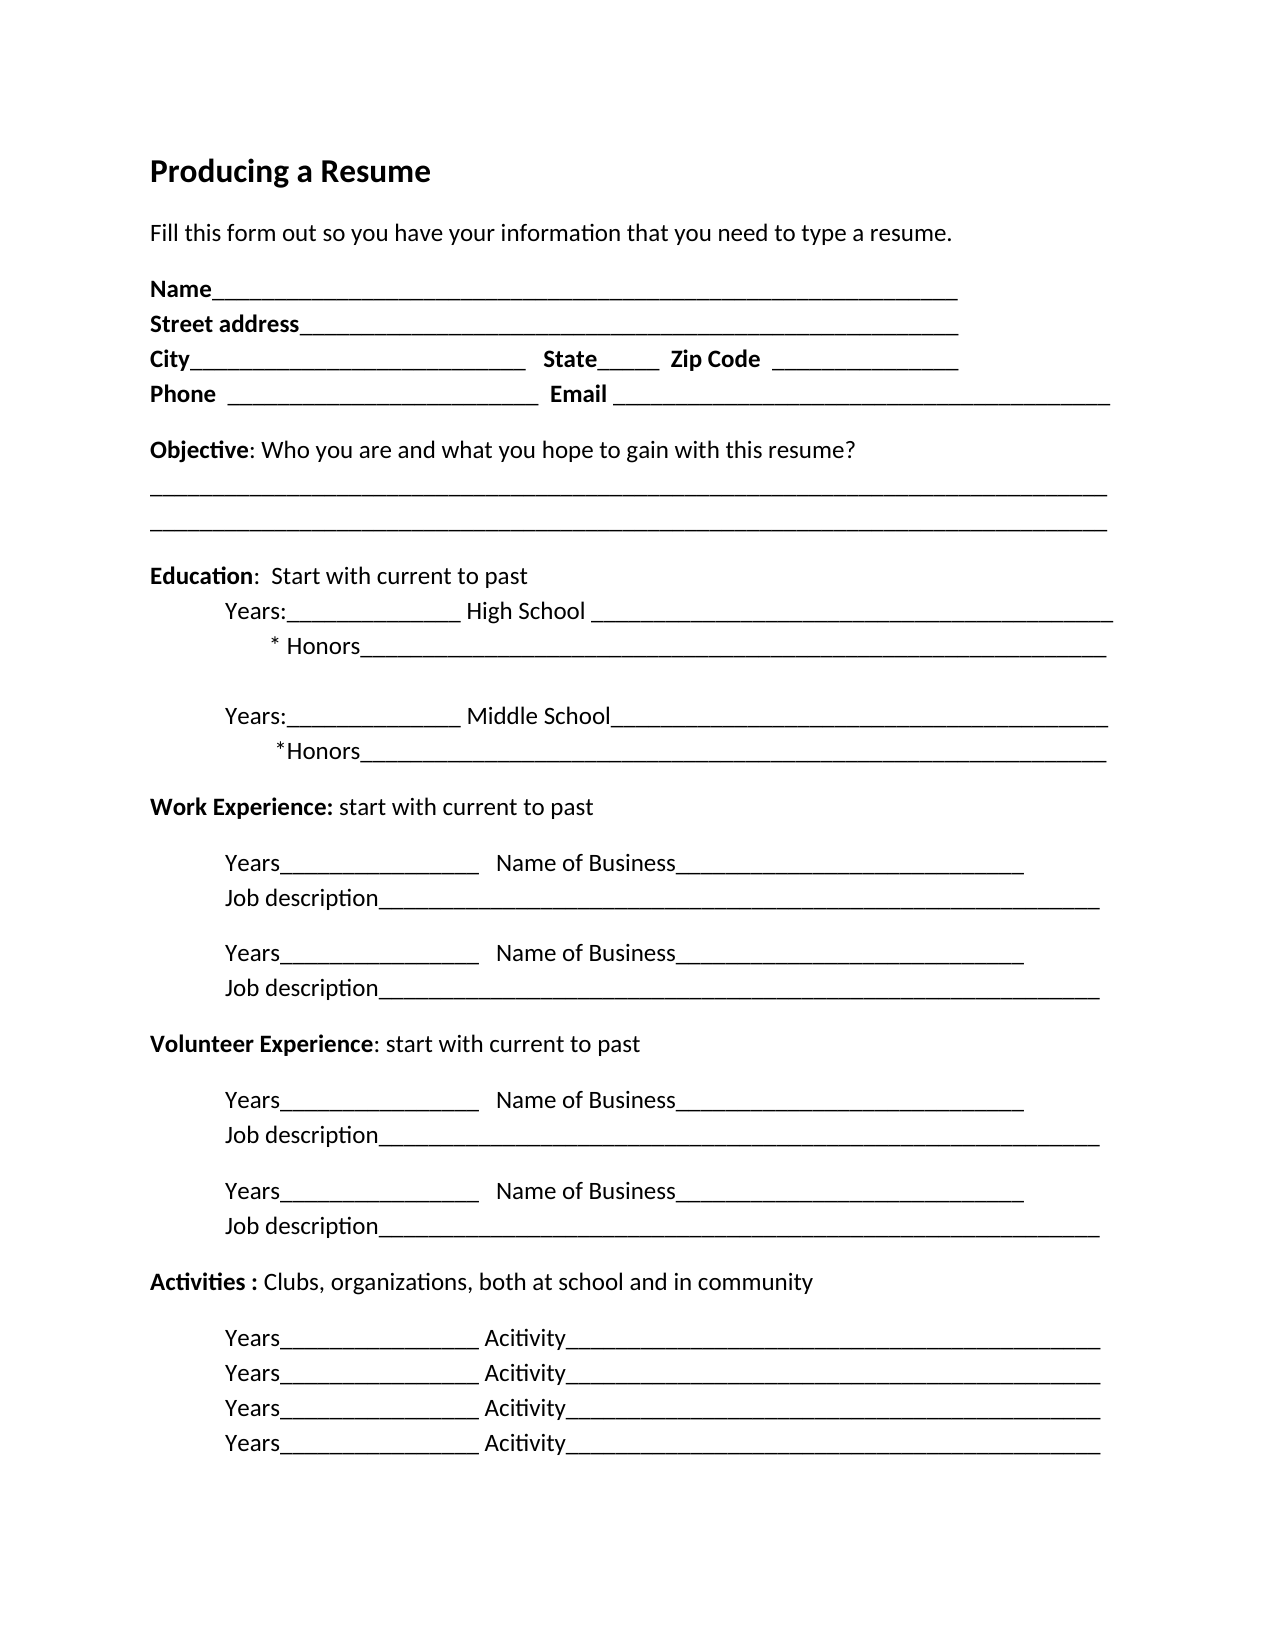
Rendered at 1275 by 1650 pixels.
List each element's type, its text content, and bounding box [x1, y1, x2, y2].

text Producing a Resume [150, 150, 1125, 191]
text Years________________ Acitivity___________________________________________ Years________________ Acitivity___________________________________________ Years________________ Acitivity___________________________________________ Years________________ Acitivity___________________________________________ [225, 1322, 1125, 1457]
text Activities : Clubs, organizations, both at school and in community [150, 1266, 1125, 1296]
text Years________________ Name of Business____________________________ Job description__________________________________________________________ [150, 1175, 1125, 1241]
text Work Experience: start with current to past [150, 791, 1125, 821]
text Name____________________________________________________________ Street address_____________________________________________________ City___________________________ State_____ Zip Code _______________ Phone _________________________ Email ________________________________________ [150, 273, 1125, 409]
text Years________________ Name of Business____________________________ Job description__________________________________________________________ [150, 1084, 1125, 1150]
text Education: Start with current to past Years:______________ High School __________________________________________ * Honors____________________________________________________________ Years:______________ Middle School________________________________________ *Honors____________________________________________________________ [150, 560, 1125, 766]
text Objective: Who you are and what you hope to gain with this resume? _____________________________________________________________________________ _____________________________________________________________________________ [150, 434, 1125, 535]
text Years________________ Name of Business____________________________ Job description__________________________________________________________ [150, 847, 1125, 912]
text Years________________ Name of Business____________________________ Job description__________________________________________________________ [150, 938, 1125, 1003]
text Fill this form out so you have your information that you need to type a resume. [150, 218, 1125, 248]
text Volunteer Experience: start with current to past [150, 1028, 1125, 1059]
